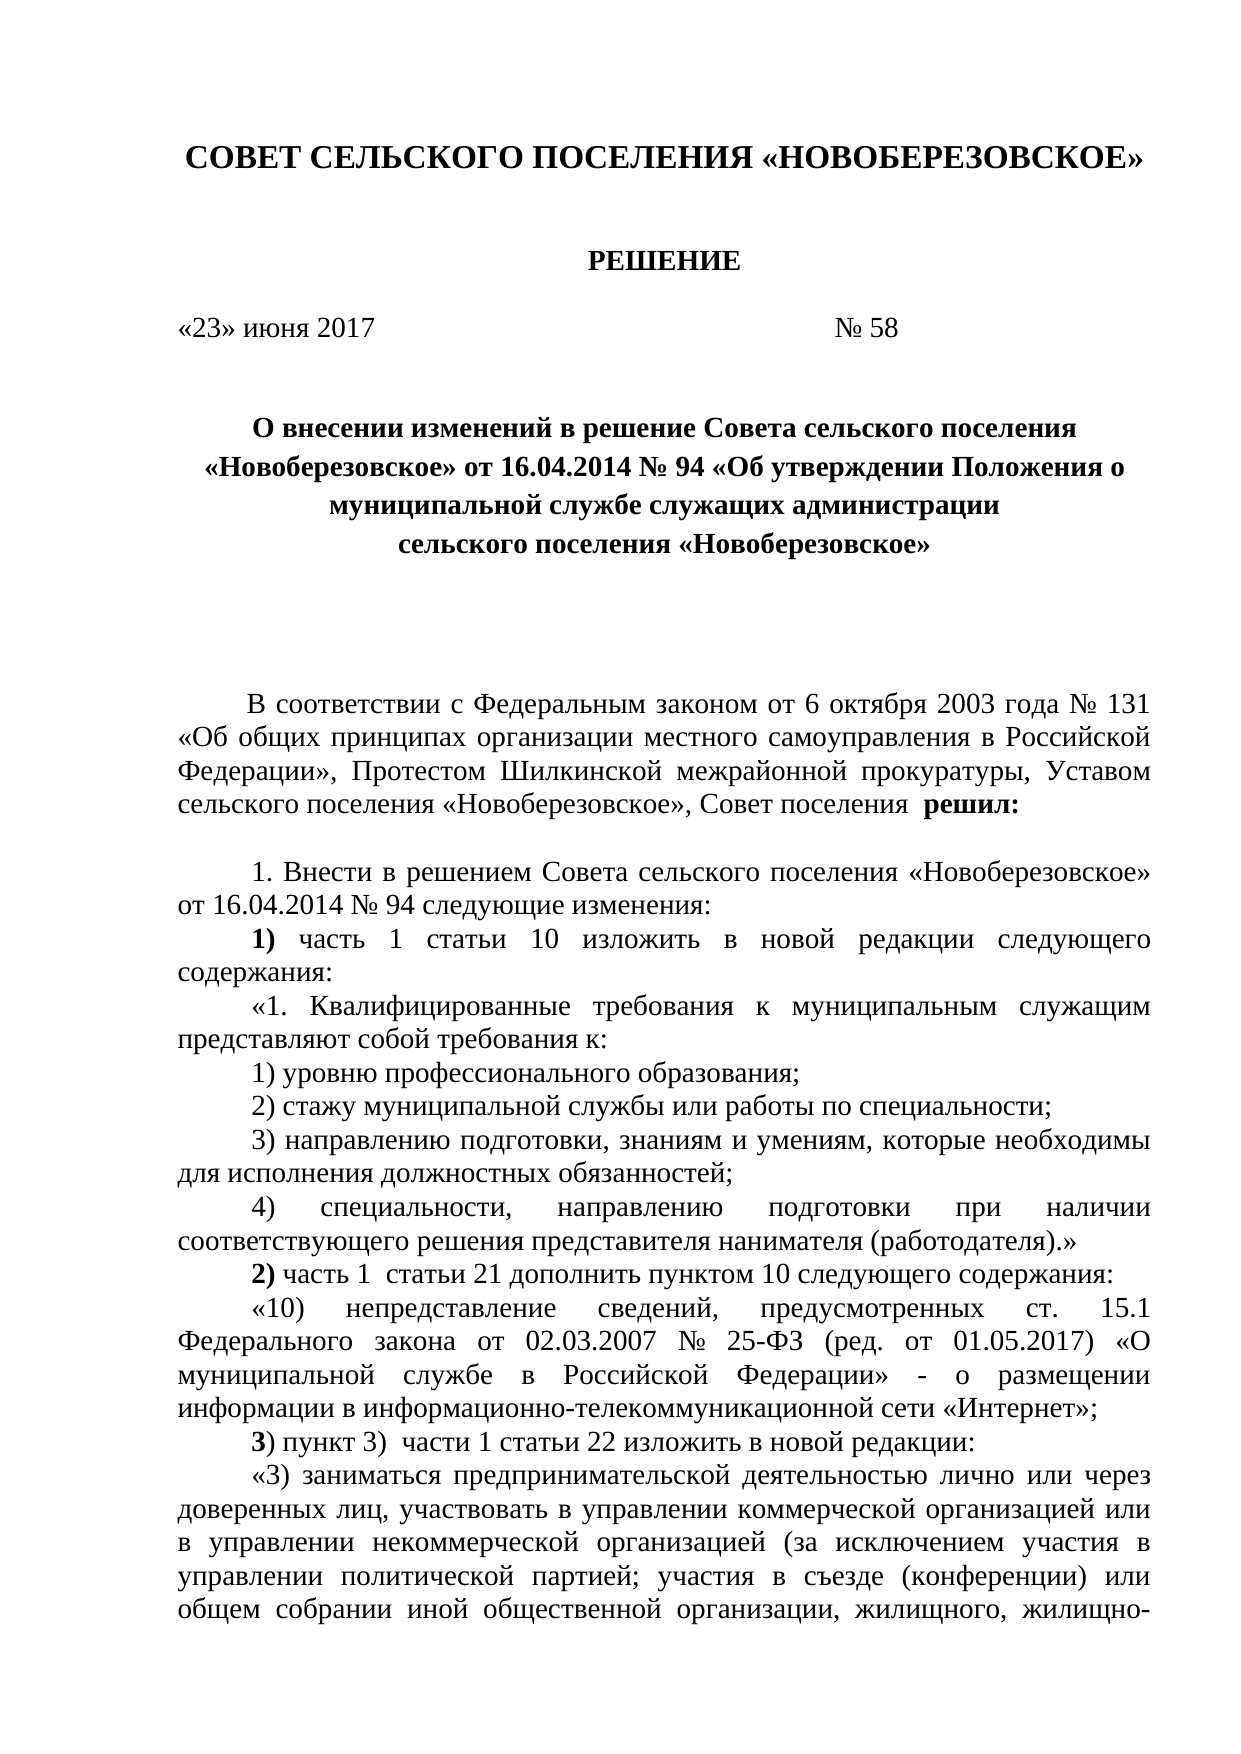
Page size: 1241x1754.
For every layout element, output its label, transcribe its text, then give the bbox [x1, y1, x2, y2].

text «23» июня 2017 № 58 [177, 310, 1152, 343]
text 4) специальности, направлению подготовки при наличии соответствующего решения представителя нанимателя (работодателя).» [177, 1189, 1152, 1256]
text 1) часть 1 статьи 10 изложить в новой редакции следующего содержания: [177, 921, 1152, 988]
text РЕШЕНИЕ [177, 243, 1152, 276]
text «10) непредставление сведений, предусмотренных ст. 15.1 Федерального закона от 02.03.2007 № 25-ФЗ (ред. от 01.05.2017) «О муниципальной службе в Российской Федерации» - о размещении информации в информационно-телекоммуникационной сети «Интернет»; [177, 1290, 1152, 1424]
text 2) часть 1 статьи 21 дополнить пунктом 10 следующего содержания: [177, 1256, 1152, 1290]
text 3) пункт 3) части 1 статьи 22 изложить в новой редакции: [177, 1424, 1152, 1457]
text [177, 1457, 1152, 1625]
text О внесении изменений в решение Совета сельского поселения «Новоберезовское» от 16.04.2014 № 94 «Об утверждении Положения о муниципальной службе служащих администрации сельского поселения «Новоберезовское» [177, 410, 1152, 559]
text 1. Внести в решением Совета сельского поселения «Новоберезовское» от 16.04.2014 № 94 следующие изменения: [177, 854, 1152, 921]
text «1. Квалифицированные требования к муниципальным служащим представляют собой требования к: [177, 988, 1152, 1055]
text 3) направлению подготовки, знаниям и умениям, которые необходимы для исполнения должностных обязанностей; [177, 1122, 1152, 1189]
title СОВЕТ СЕЛЬСКОГО ПОСЕЛЕНИЯ «НОВОБЕРЕЗОВСКОЕ» [177, 137, 1152, 176]
text В соответствии с Федеральным законом от 6 октября 2003 года № 131 «Об общих принципах организации местного самоуправления в Российской Федерации», Протестом Шилкинской межрайонной прокуратуры, Уставом сельского поселения «Новоберезовское», Совет поселения решил: [177, 686, 1152, 820]
text 2) стажу муниципальной службы или работы по специальности; [177, 1088, 1152, 1122]
text 1) уровню профессионального образования; [177, 1055, 1152, 1088]
